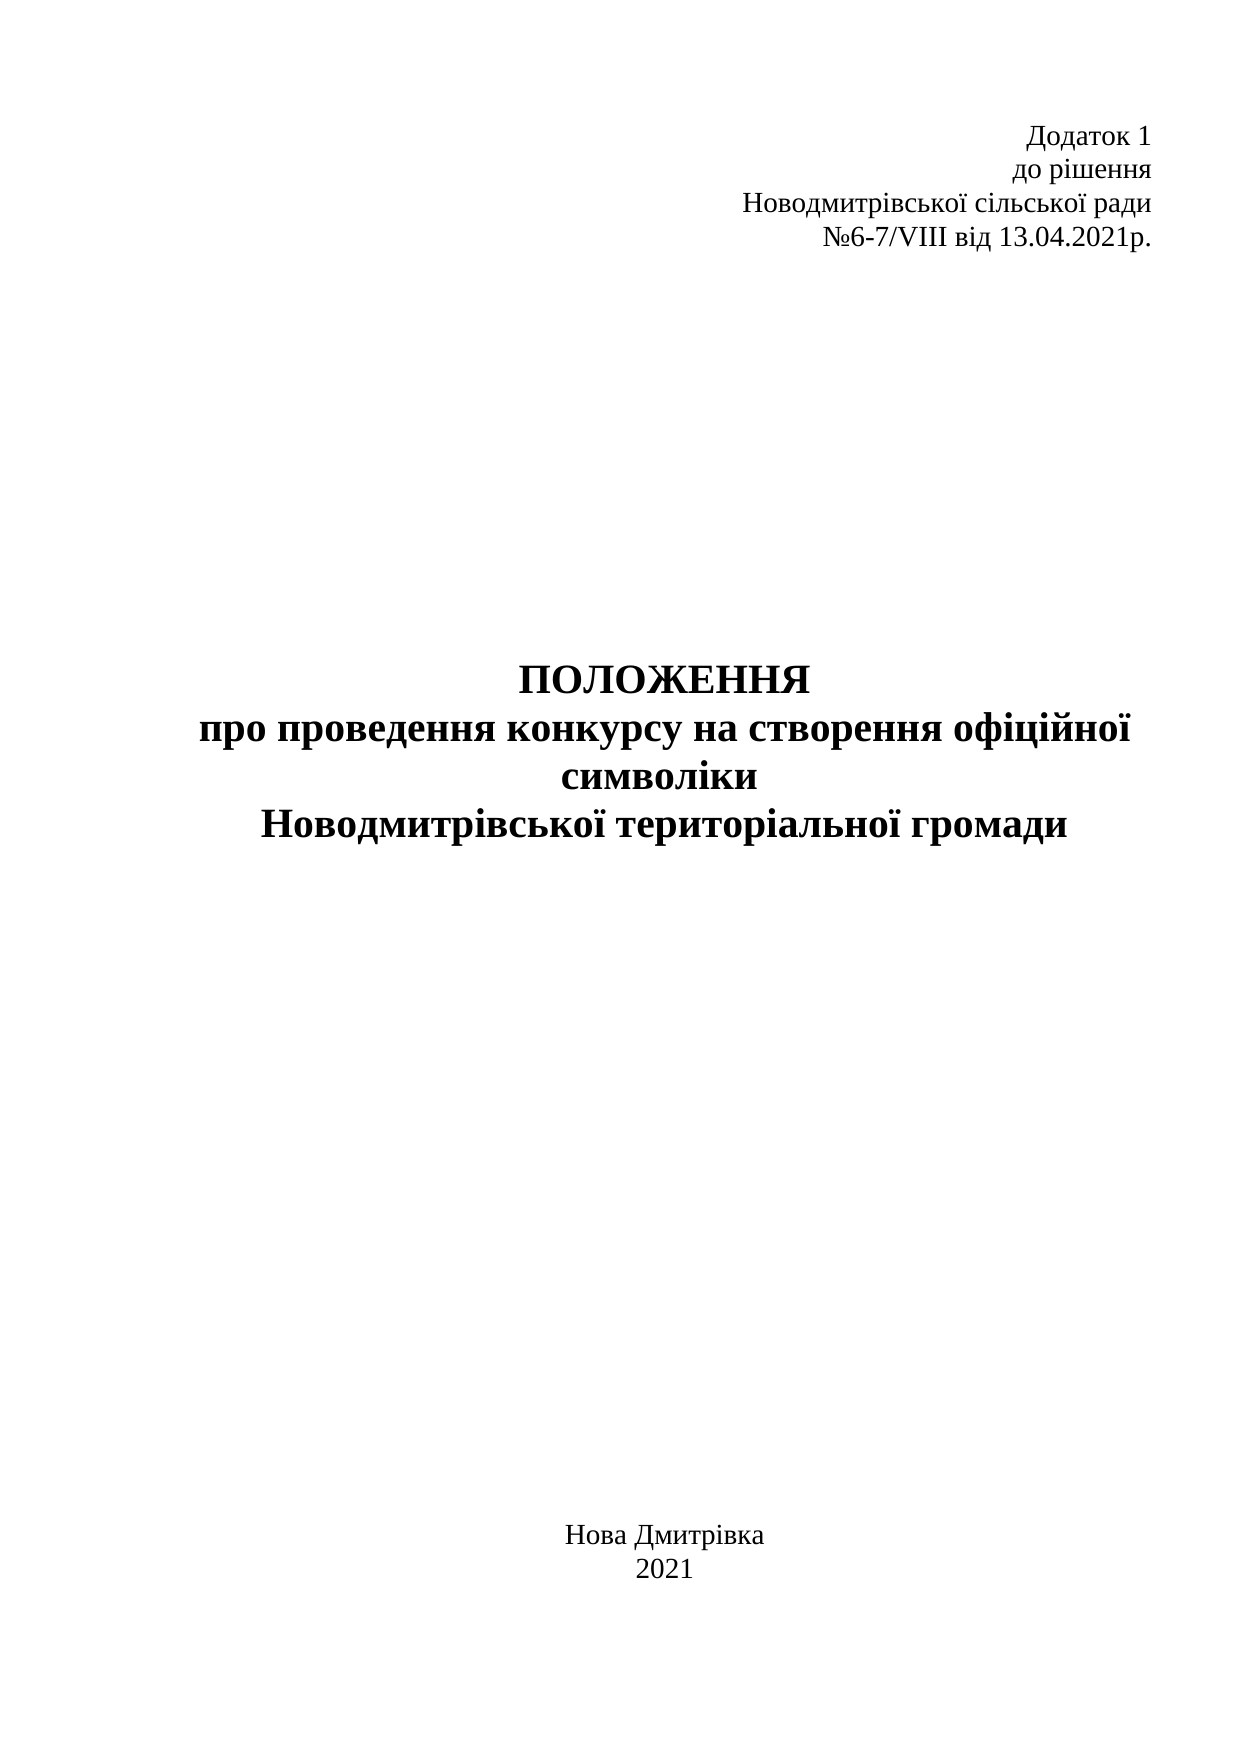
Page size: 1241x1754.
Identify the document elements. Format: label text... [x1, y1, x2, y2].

text Додаток 1 [177, 118, 1152, 152]
text 2021 [177, 1551, 1152, 1584]
text до рішення [177, 152, 1152, 185]
text ПОЛОЖЕННЯ про проведення конкурсу на створення офіційної символіки Новодмитрівської територіальної громади [177, 655, 1152, 846]
text Нова Дмитрівка [177, 1517, 1152, 1551]
text №6-7/VІІІ від 13.04.2021р. [177, 219, 1152, 252]
text Новодмитрівської сільської ради [177, 185, 1152, 219]
